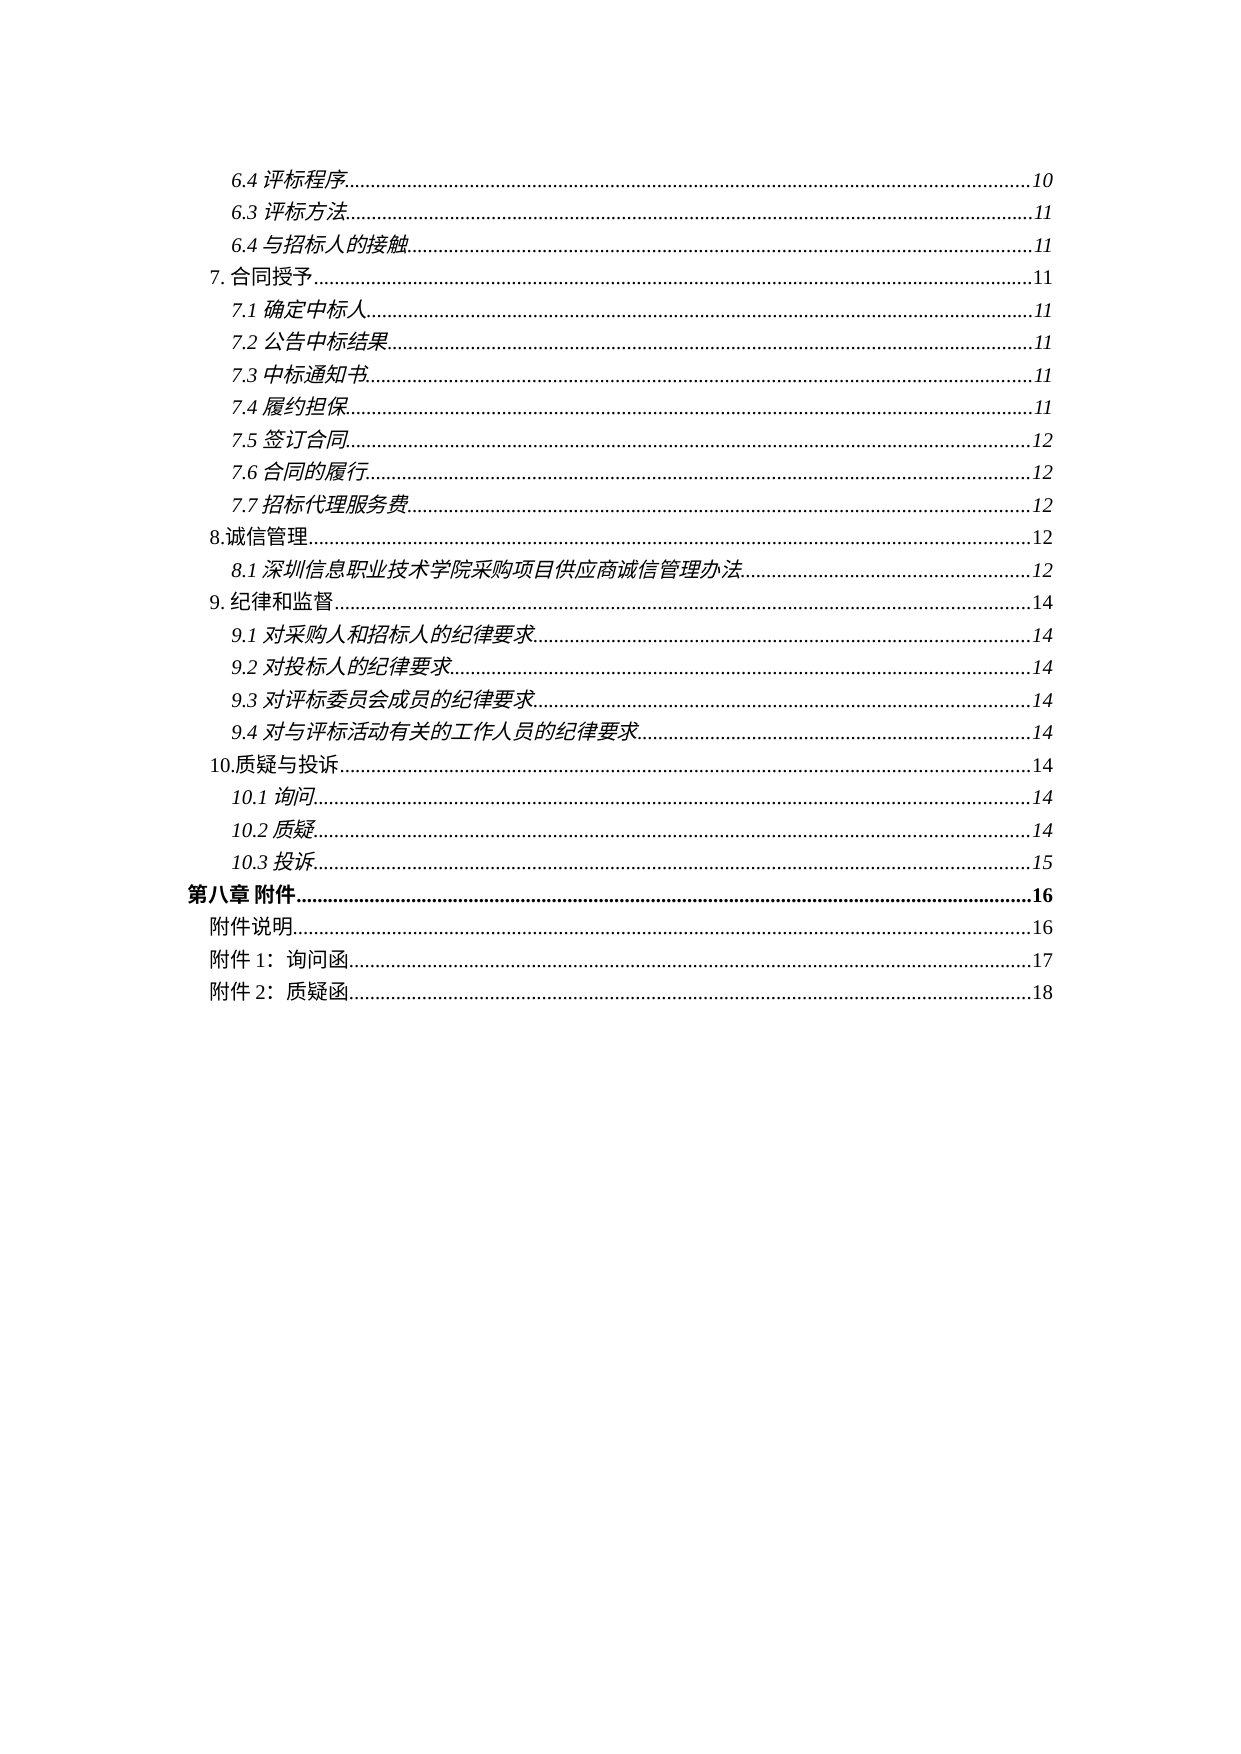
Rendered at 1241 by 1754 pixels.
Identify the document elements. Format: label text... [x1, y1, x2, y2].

text 8.1深圳信息职业技术学院采购项目供应商诚信管理办法 12 [231, 552, 1053, 584]
text 附件2：质疑函 18 [209, 974, 1053, 1007]
text 7.7招标代理服务费 12 [231, 487, 1053, 519]
text 6.4评标程序 10 [231, 162, 1053, 194]
text 7.5 签订合同 12 [231, 422, 1053, 454]
text 9.3 对评标委员会成员的纪律要求 14 [231, 682, 1053, 714]
text 附件说明 16 [209, 909, 1053, 942]
text 10.3投诉 15 [231, 844, 1053, 877]
text 6.4与招标人的接触 11 [231, 227, 1053, 259]
text 7.1 确定中标人 11 [231, 292, 1053, 324]
text 8.诚信管理 12 [209, 519, 1053, 552]
text 6.3 评标方法 11 [231, 194, 1053, 227]
text 附件1：询问函 17 [209, 942, 1053, 974]
text 10.质疑与投诉 14 [209, 747, 1053, 779]
text 10.2质疑 14 [231, 812, 1053, 844]
text 第八章 附件 16 [187, 877, 1053, 909]
text 7.2 公告中标结果 11 [231, 324, 1053, 357]
text 9.1 对采购人和招标人的纪律要求 14 [231, 617, 1053, 649]
text 9. 纪律和监督 14 [209, 584, 1053, 617]
text 7.6合同的履行 12 [231, 454, 1053, 487]
text 9.2 对投标人的纪律要求 14 [231, 649, 1053, 682]
text 7.4 履约担保 11 [231, 389, 1053, 422]
text 7. 合同授予 11 [209, 259, 1053, 292]
text 7.3中标通知书 11 [231, 357, 1053, 389]
text 10.1询问 14 [231, 779, 1053, 812]
text 9.4 对与评标活动有关的工作人员的纪律要求 14 [231, 714, 1053, 747]
